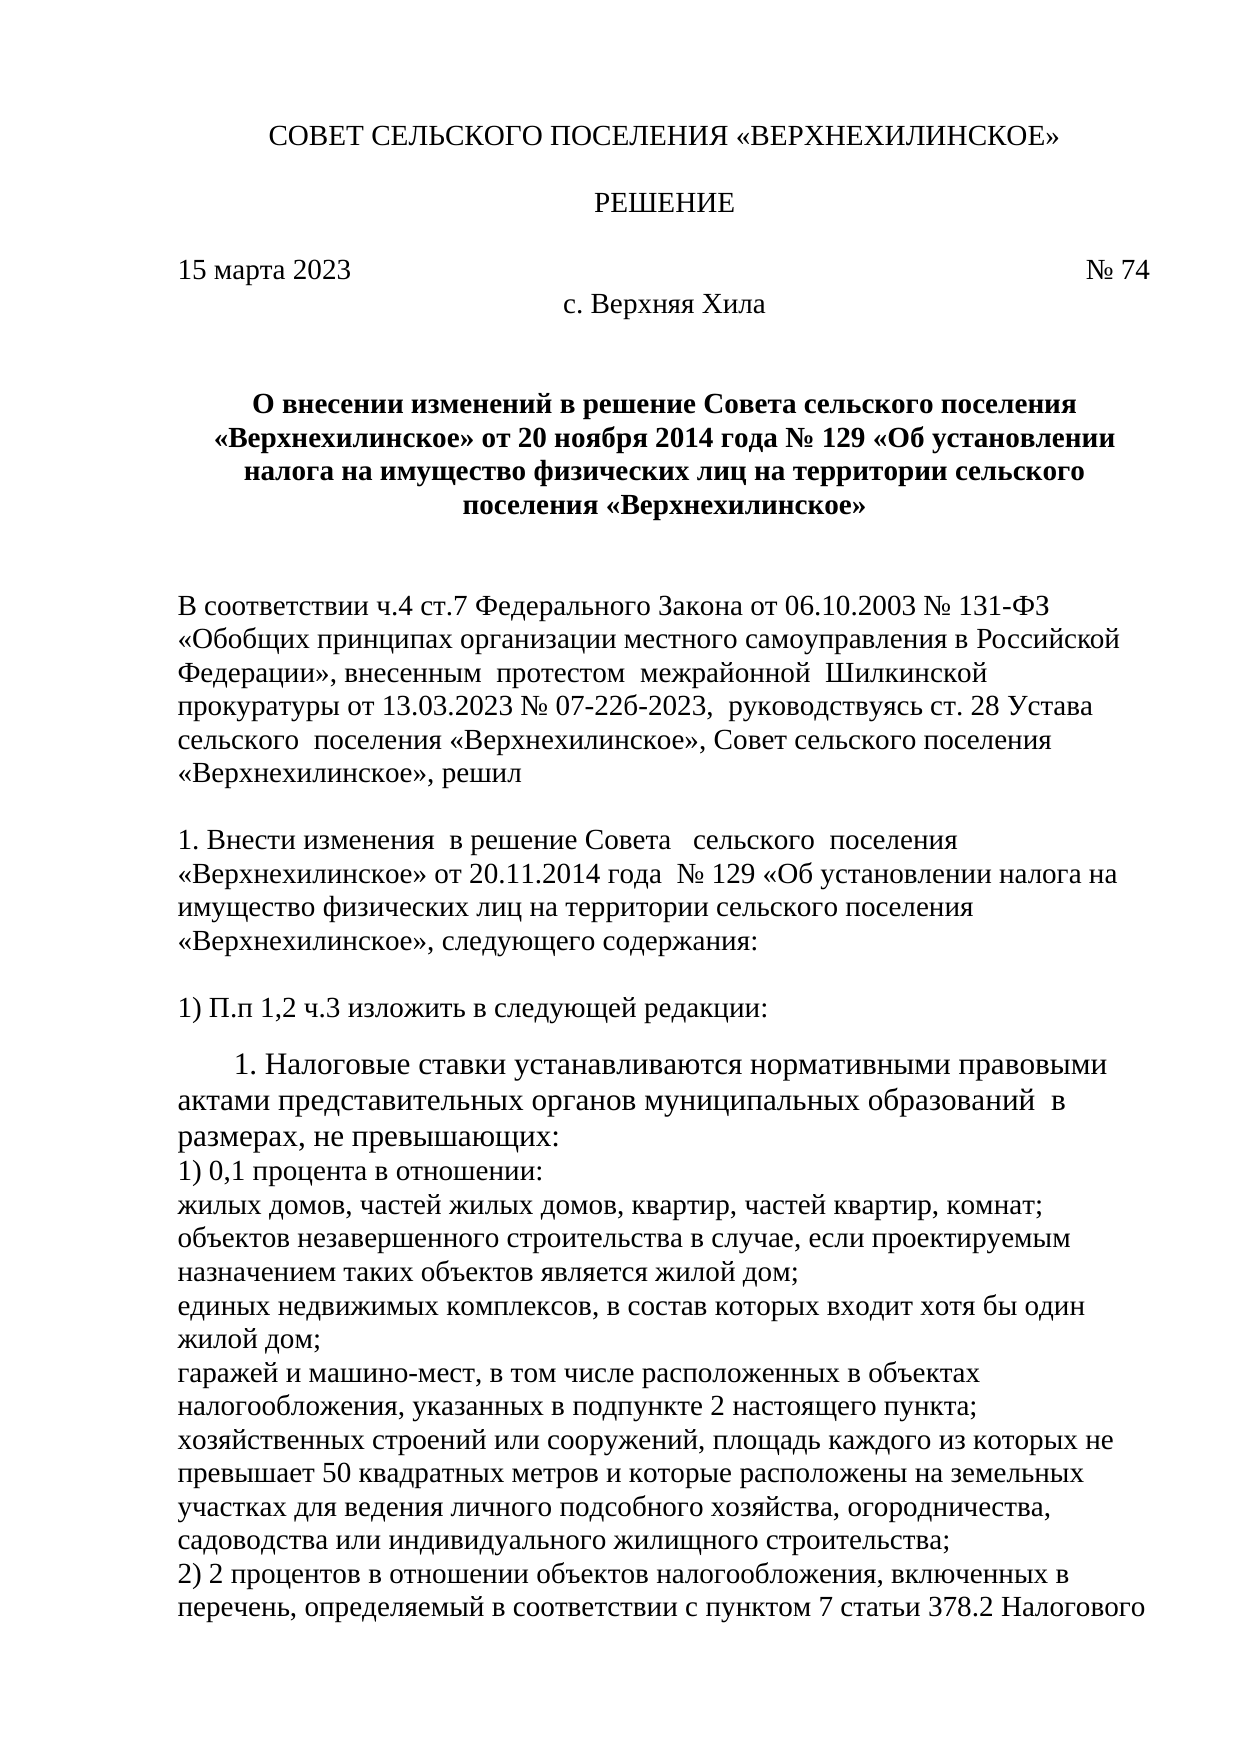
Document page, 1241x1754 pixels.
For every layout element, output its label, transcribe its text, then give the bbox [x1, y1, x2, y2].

text 1. Налоговые ставки устанавливаются нормативными правовыми актами представительных органов муниципальных образований в размерах, не превышающих: [177, 1046, 1152, 1153]
text СОВЕТ СЕЛЬСКОГО ПОСЕЛЕНИЯ «ВЕРХНЕХИЛИНСКОЕ» [177, 118, 1152, 152]
text В соответствии ч.4 ст.7 Федерального Закона от 06.10.2003 № 131-ФЗ «Обобщих принципах организации местного самоуправления в Российской Федерации», внесенным протестом межрайонной Шилкинской прокуратуры от 13.03.2023 № 07-22б-2023, руководствуясь ст. 28 Устава сельского поселения «Верхнехилинское», Совет сельского поселения «Верхнехилинское», решил [177, 588, 1152, 789]
text жилых домов, частей жилых домов, квартир, частей квартир, комнат; [177, 1187, 1152, 1221]
text объектов незавершенного строительства в случае, если проектируемым назначением таких объектов является жилой дом; [177, 1221, 1152, 1288]
text гаражей и машино-мест, в том числе расположенных в объектах налогообложения, указанных в подпункте 2 настоящего пункта; [177, 1355, 1152, 1422]
text РЕШЕНИЕ [177, 185, 1152, 219]
text 1. Внести изменения в решение Совета сельского поселения «Верхнехилинское» от 20.11.2014 года № 129 «Об установлении налога на имущество физических лиц на территории сельского поселения «Верхнехилинское», следующего содержания: [177, 822, 1152, 957]
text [177, 1556, 1152, 1623]
text с. Верхняя Хила [177, 286, 1152, 319]
text хозяйственных строений или сооружений, площадь каждого из которых не превышает 50 квадратных метров и которые расположены на земельных участках для ведения личного подсобного хозяйства, огородничества, садоводства или индивидуального жилищного строительства; [177, 1422, 1152, 1556]
text О внесении изменений в решение Совета сельского поселения «Верхнехилинское» от 20 ноября 2014 года № 129 «Об установлении налога на имущество физических лиц на территории сельского поселения «Верхнехилинское» [177, 386, 1152, 521]
text единых недвижимых комплексов, в состав которых входит хотя бы один жилой дом; [177, 1288, 1152, 1355]
text 1) П.п 1,2 ч.3 изложить в следующей редакции: [177, 990, 1152, 1024]
text 15 марта 2023 № 74 [177, 252, 1152, 286]
text 1) 0,1 процента в отношении: [177, 1153, 1152, 1187]
